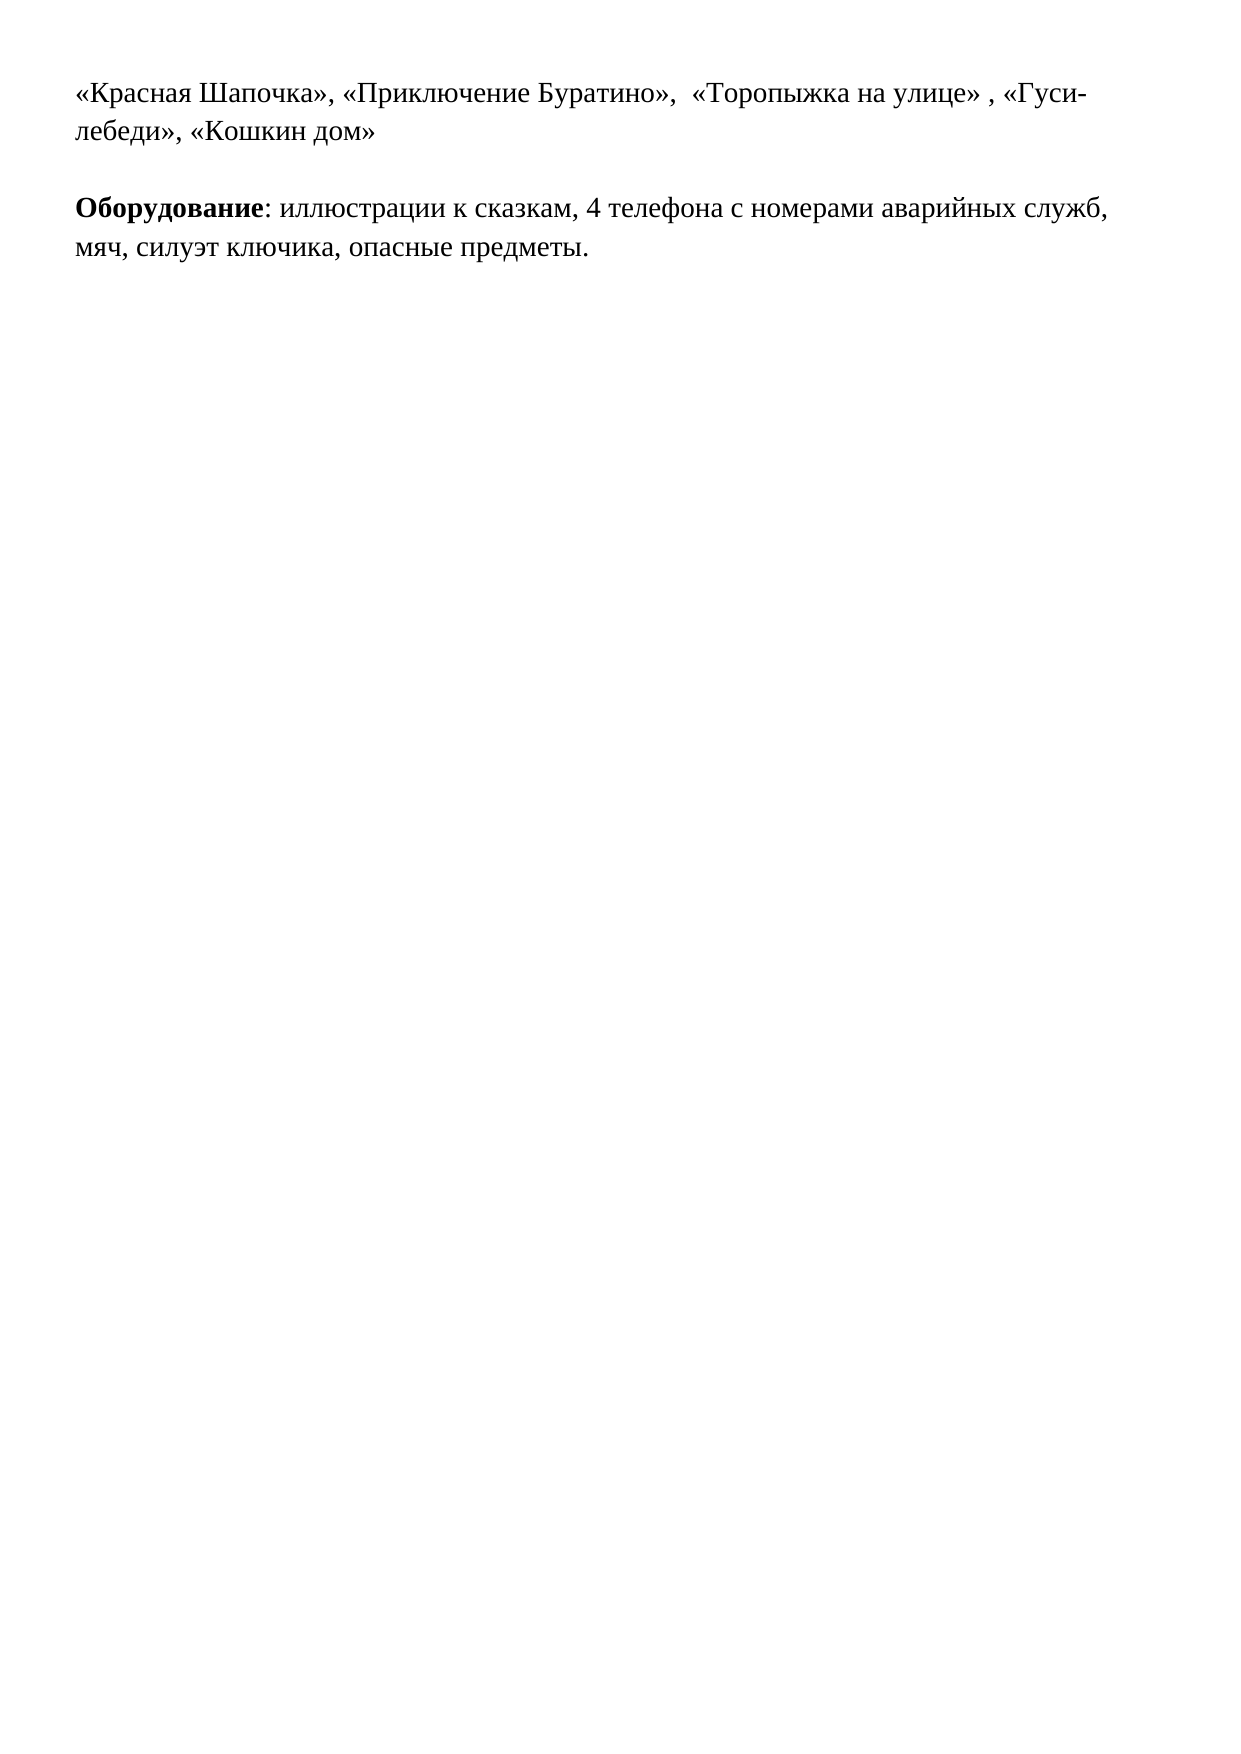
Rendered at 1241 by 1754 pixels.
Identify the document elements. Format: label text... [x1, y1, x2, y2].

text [75, 75, 1165, 147]
text Оборудование: иллюстрации к сказкам, 4 телефона с номерами аварийных служб, мяч, силуэт ключика, опасные предметы. [75, 191, 1165, 263]
